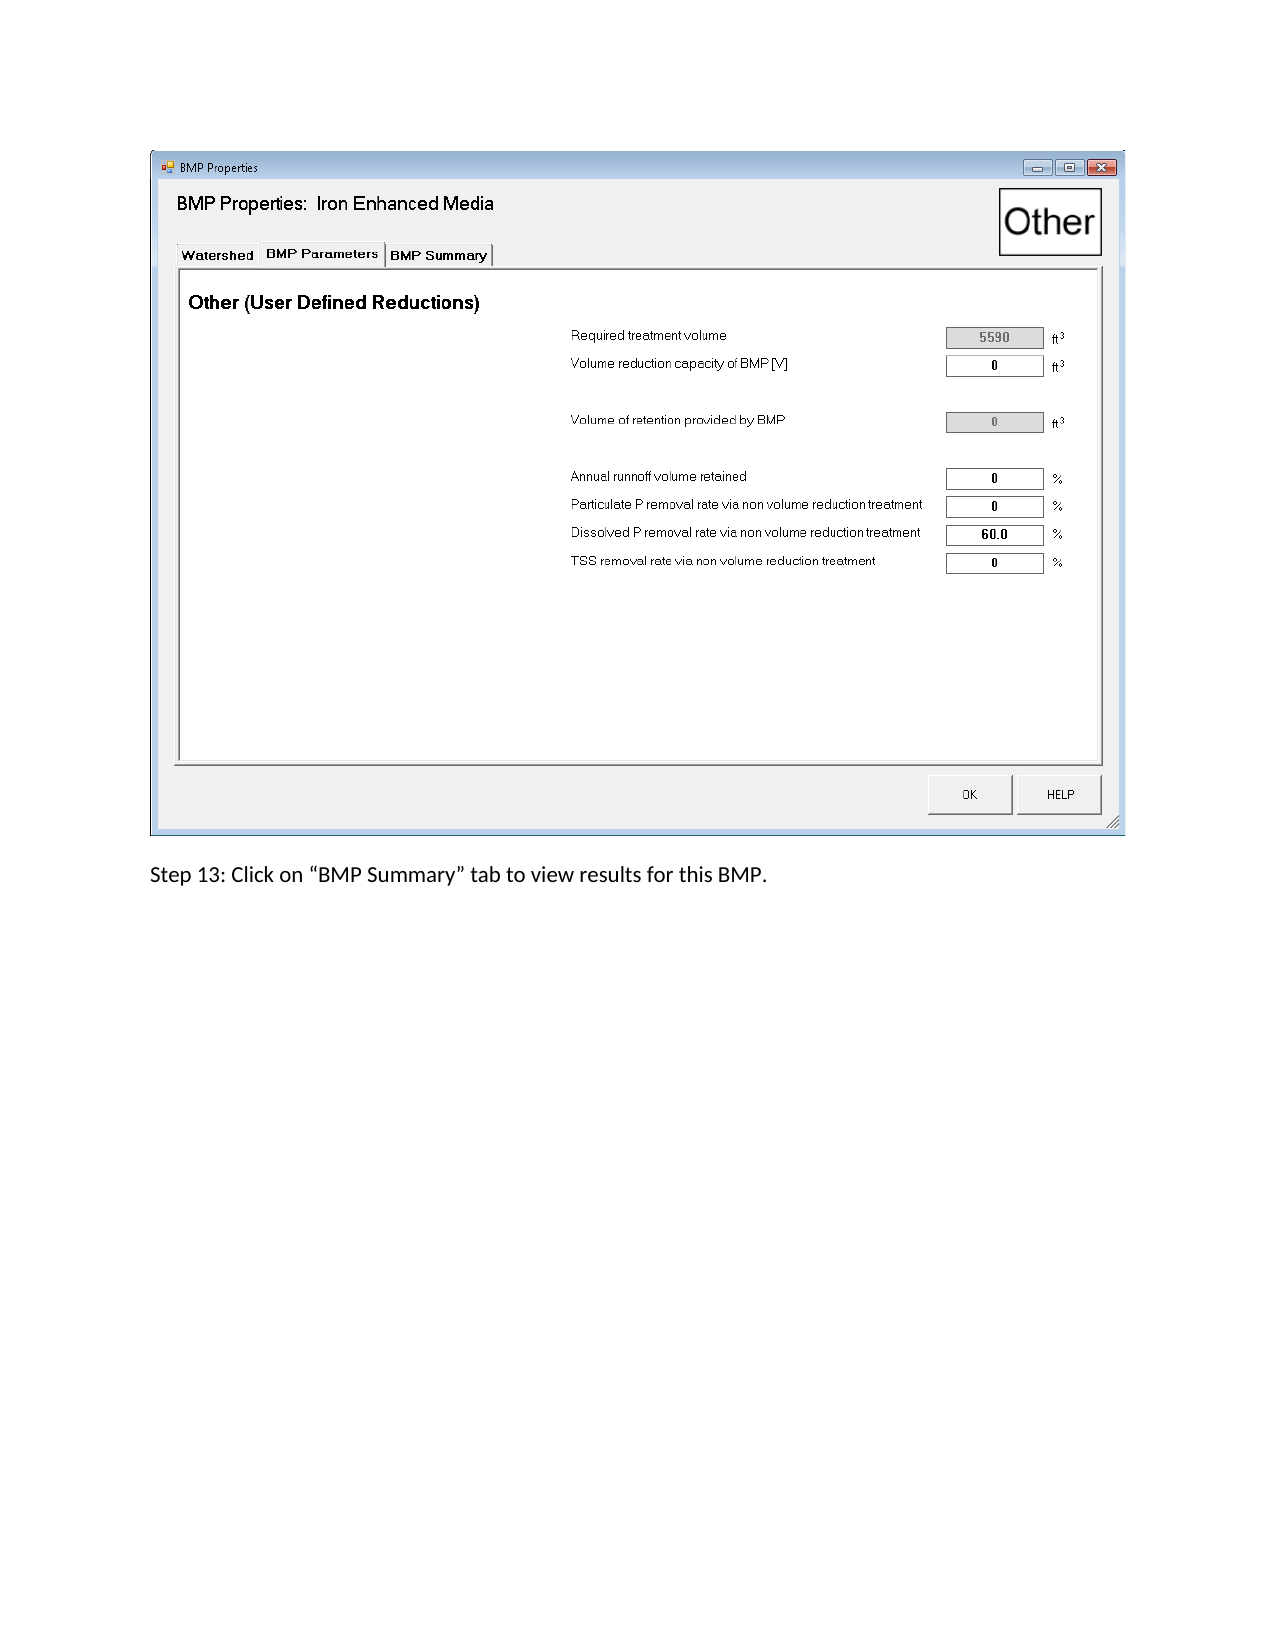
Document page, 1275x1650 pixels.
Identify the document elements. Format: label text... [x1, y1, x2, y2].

picture [150, 150, 1125, 836]
text Step 13: Click on “BMP Summary” tab to view results for this BMP. [150, 860, 1125, 888]
